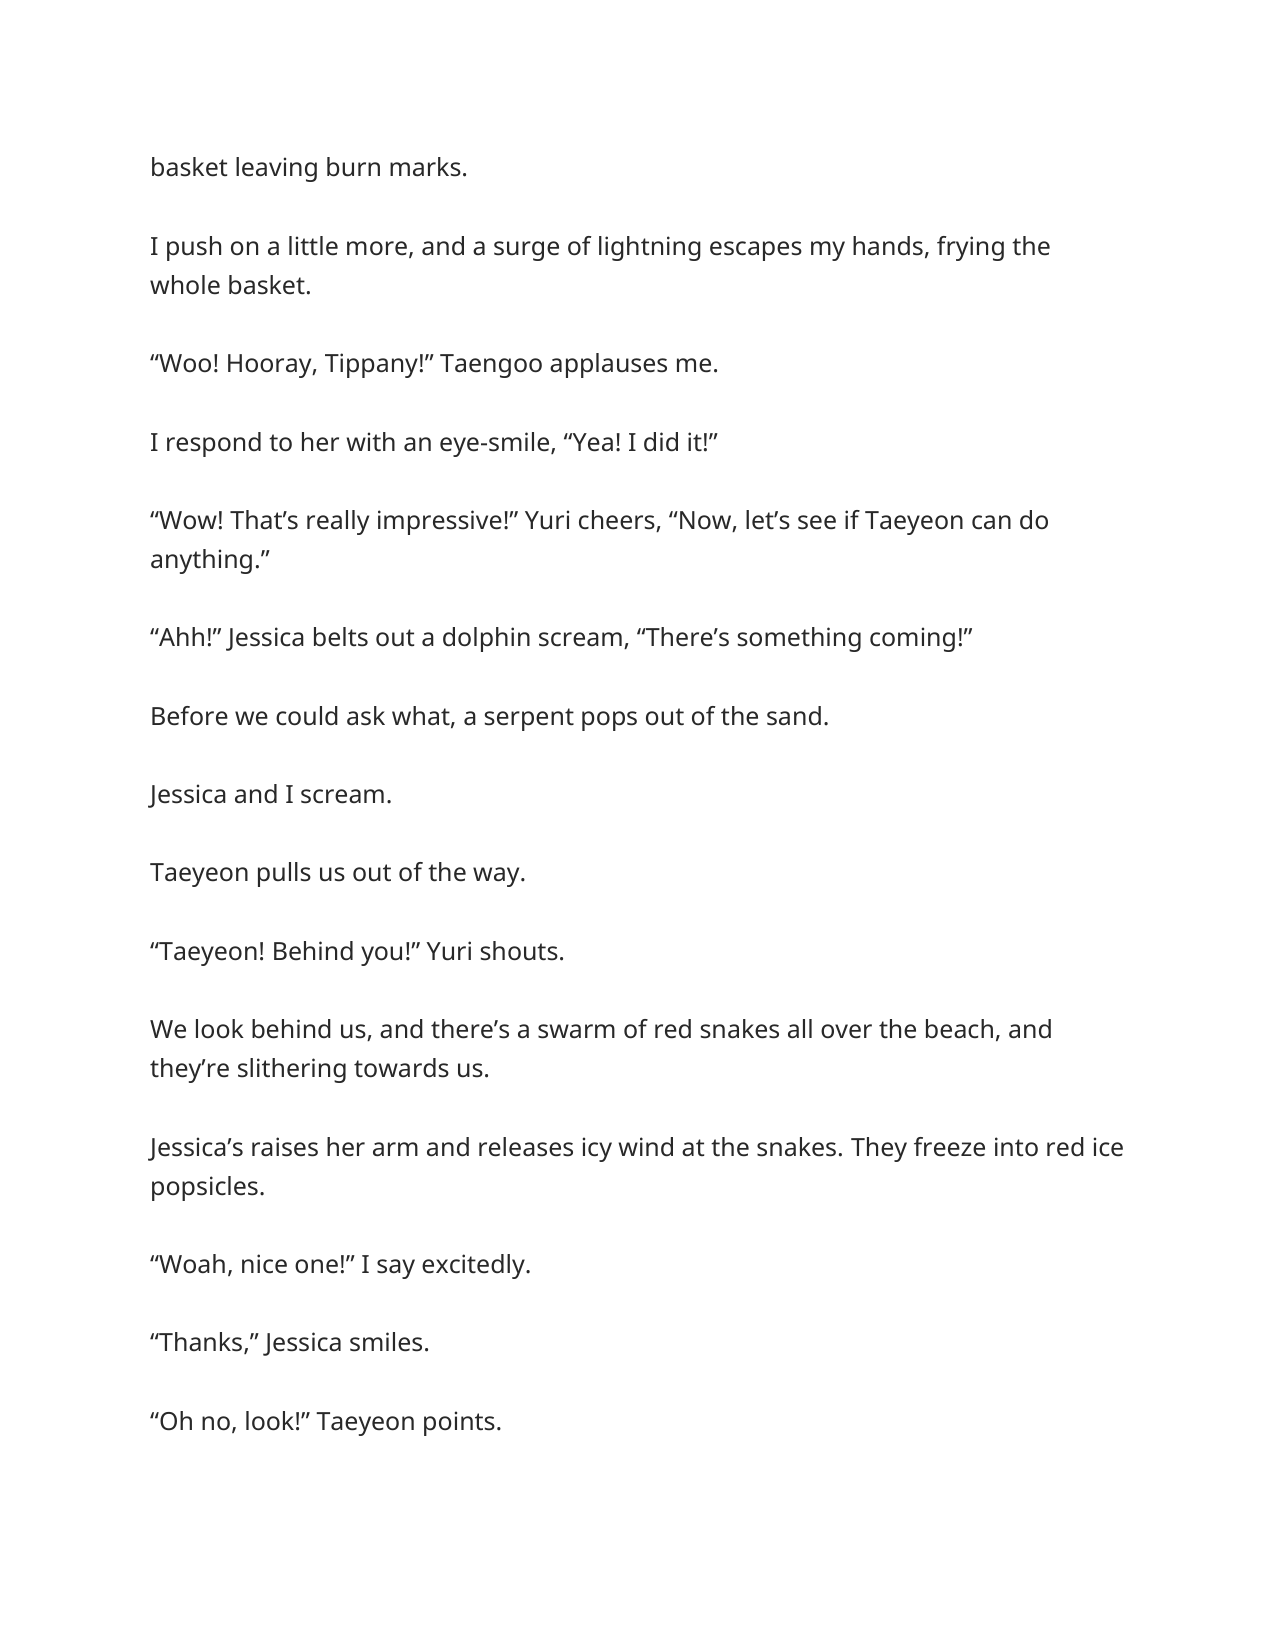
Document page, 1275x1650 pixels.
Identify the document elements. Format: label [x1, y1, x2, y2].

text [150, 150, 1125, 1477]
